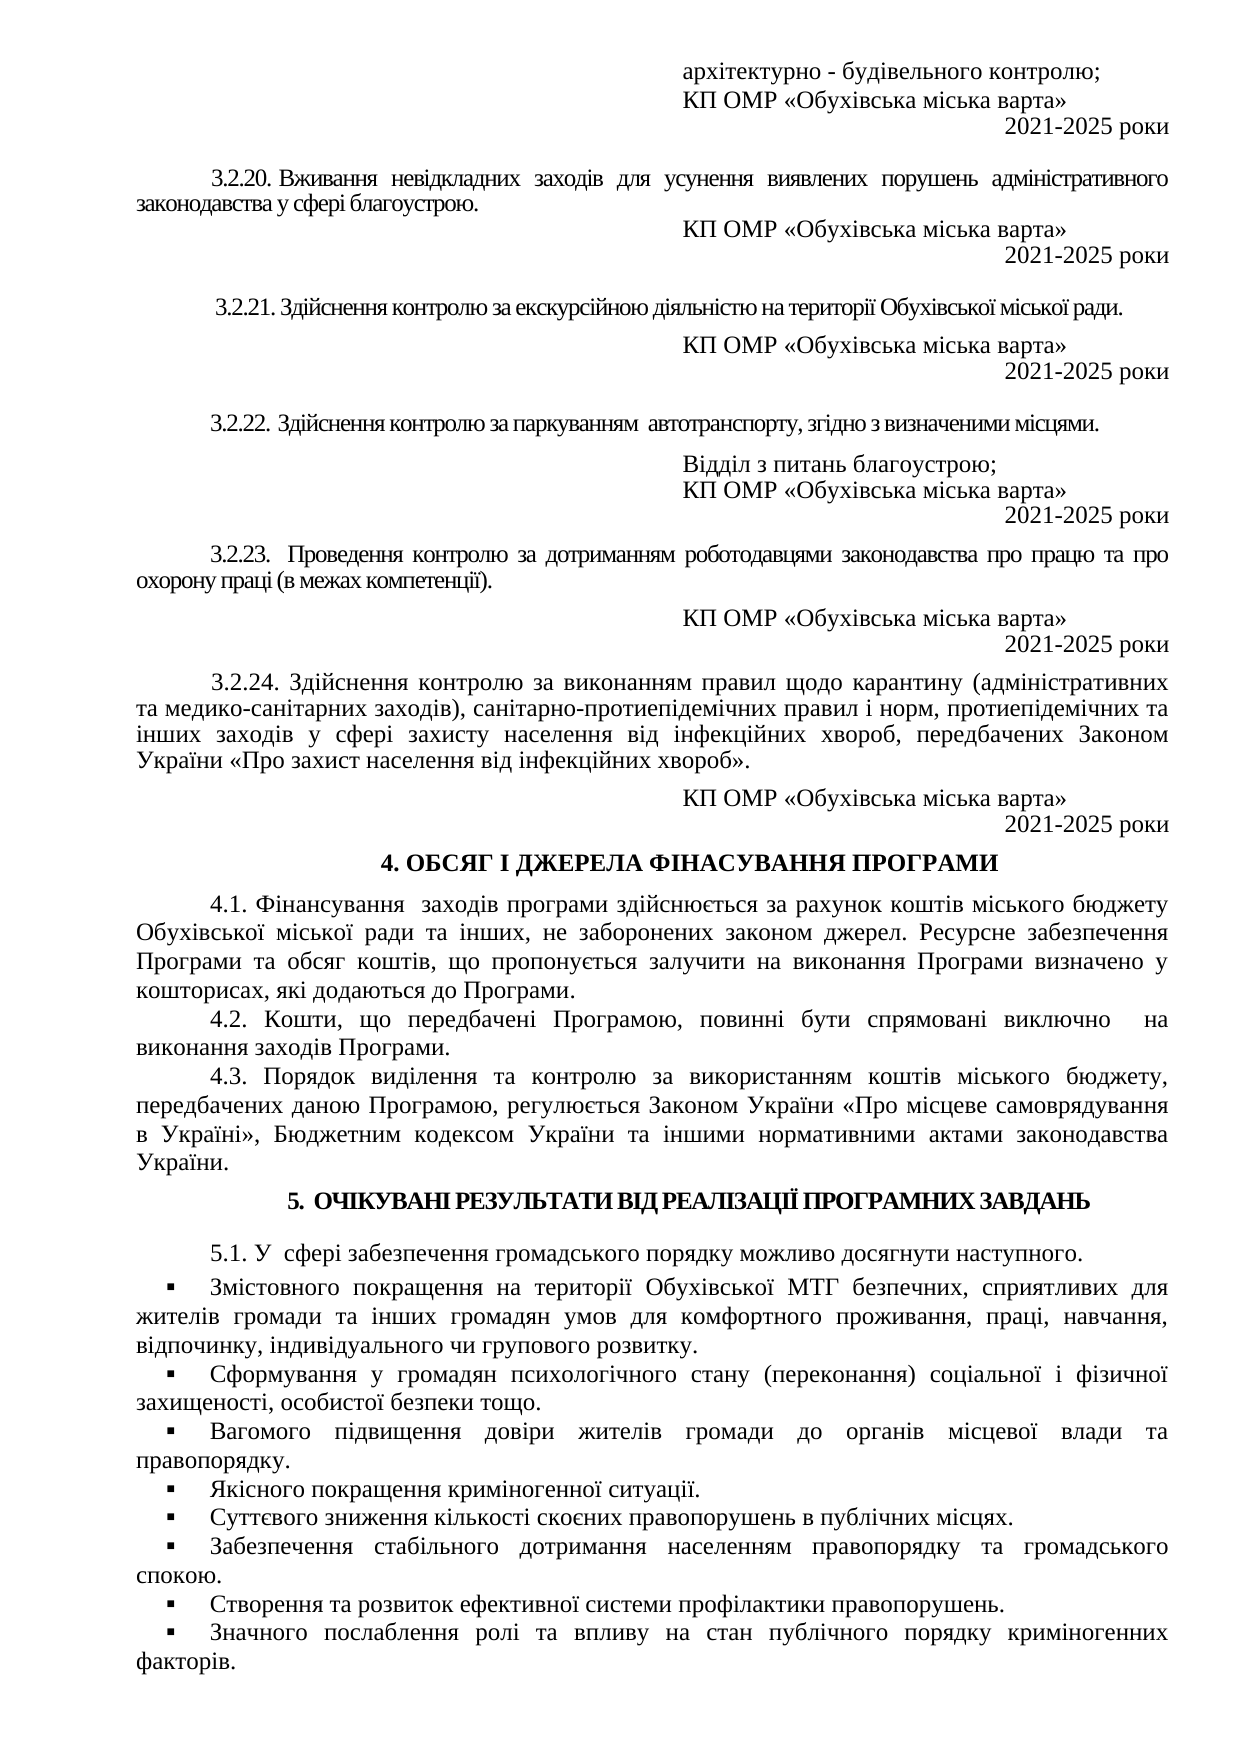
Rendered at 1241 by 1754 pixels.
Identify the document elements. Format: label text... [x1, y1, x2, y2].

text 2021-2025 роки [136, 632, 1169, 658]
text КП ОМР «Обухівська міська варта» [682, 606, 1169, 632]
text архітектурно - будівельного контролю; [682, 59, 1169, 85]
text КП ОМР «Обухівська міська варта» [682, 217, 1169, 243]
list Створення та розвиток ефективної системи профілактики правопорушень. [136, 1589, 1169, 1617]
list Сформування у громадян психологічного стану (переконання) соціальної і фізичної захищеності, особистої безпеки тощо. [136, 1359, 1169, 1416]
text 3.2.22. Здійснення контролю за паркуванням автотранспорту, згідно з визначеними місцями. [136, 410, 1169, 436]
text 2021-2025 роки [136, 359, 1169, 384]
text 3.2.20. Вживання невідкладних заходів для усунення виявлених порушень адміністративного законодавства у сфері благоустрою. [136, 165, 1169, 217]
text КП ОМР «Обухівська міська варта» [682, 786, 1169, 812]
text 4.3. Порядок виділення та контролю за використанням коштів міського бюджету, передбачених даною Програмою, регулюється Законом України «Про місцеве самоврядування в Україні», Бюджетним кодексом України та іншими нормативними актами законодавства України. [136, 1061, 1169, 1176]
list Змістовного покращення на території Обухівської МТГ безпечних, сприятливих для жителів громади та інших громадян умов для комфортного проживання, праці, навчання, відпочинку, індивідуального чи групового розвитку. [136, 1272, 1169, 1359]
text КП ОМР «Обухівська міська варта» [682, 477, 1169, 503]
text 4.1. Фінансування заходів програми здійснюється за рахунок коштів міського бюджету Обухівської міської ради та інших, не заборонених законом джерел. Ресурсне забезпечення Програми та обсяг коштів, що пропонується залучити на виконання Програми визначено у кошторисах, які додаються до Програми. [136, 889, 1169, 1004]
text 5. ОЧІКУВАНІ РЕЗУЛЬТАТИ ВІД РЕАЛІЗАЦІЇ ПРОГРАМНИХ ЗАВДАНЬ [136, 1189, 1169, 1214]
text Відділ з питань благоустрою; [682, 449, 1169, 477]
text КП ОМР «Обухівська міська варта» [682, 333, 1169, 359]
text 5.1. У сфері забезпечення громадського порядку можливо досягнути наступного. [136, 1240, 1169, 1266]
list Забезпечення стабільного дотримання населенням правопорядку та громадського спокою. [136, 1531, 1169, 1589]
text 3.2.23. Проведення контролю за дотриманням роботодавцями законодавства про працю та про охорону праці (в межах компетенції). [136, 542, 1169, 593]
list Значного послаблення ролі та впливу на стан публічного порядку криміногенних факторів. [136, 1617, 1169, 1675]
list Якісного покращення криміногенної ситуації. [136, 1474, 1169, 1502]
text 4. ОБСЯГ І ДЖЕРЕЛА ФІНАСУВАННЯ ПРОГРАМИ [136, 850, 1169, 876]
text 2021-2025 роки [136, 812, 1169, 838]
text 3.2.24. Здійснення контролю за виконанням правил щодо карантину (адміністративних та медико-санітарних заходів), санітарно-протиепідемічних правил і норм, протиепідемічних та інших заходів у сфері захисту населення від інфекційних хвороб, передбачених Законом України «Про захист населення від інфекційних хвороб». [136, 670, 1169, 774]
text 4.2. Кошти, що передбачені Програмою, повинні бути спрямовані виключно на виконання заходів Програми. [136, 1004, 1169, 1061]
text 2021-2025 роки [136, 114, 1169, 139]
list Суттєвого зниження кількості скоєних правопорушень в публічних місцях. [136, 1502, 1169, 1531]
text КП ОМР «Обухівська міська варта» [682, 85, 1169, 114]
text 2021-2025 роки [136, 243, 1169, 269]
text 2021-2025 роки [136, 503, 1169, 529]
text 3.2.21. Здійснення контролю за екскурсійною діяльністю на території Обухівської міської ради. [136, 294, 1169, 320]
list Вагомого підвищення довіри жителів громади до органів місцевої влади та правопорядку. [136, 1416, 1169, 1474]
